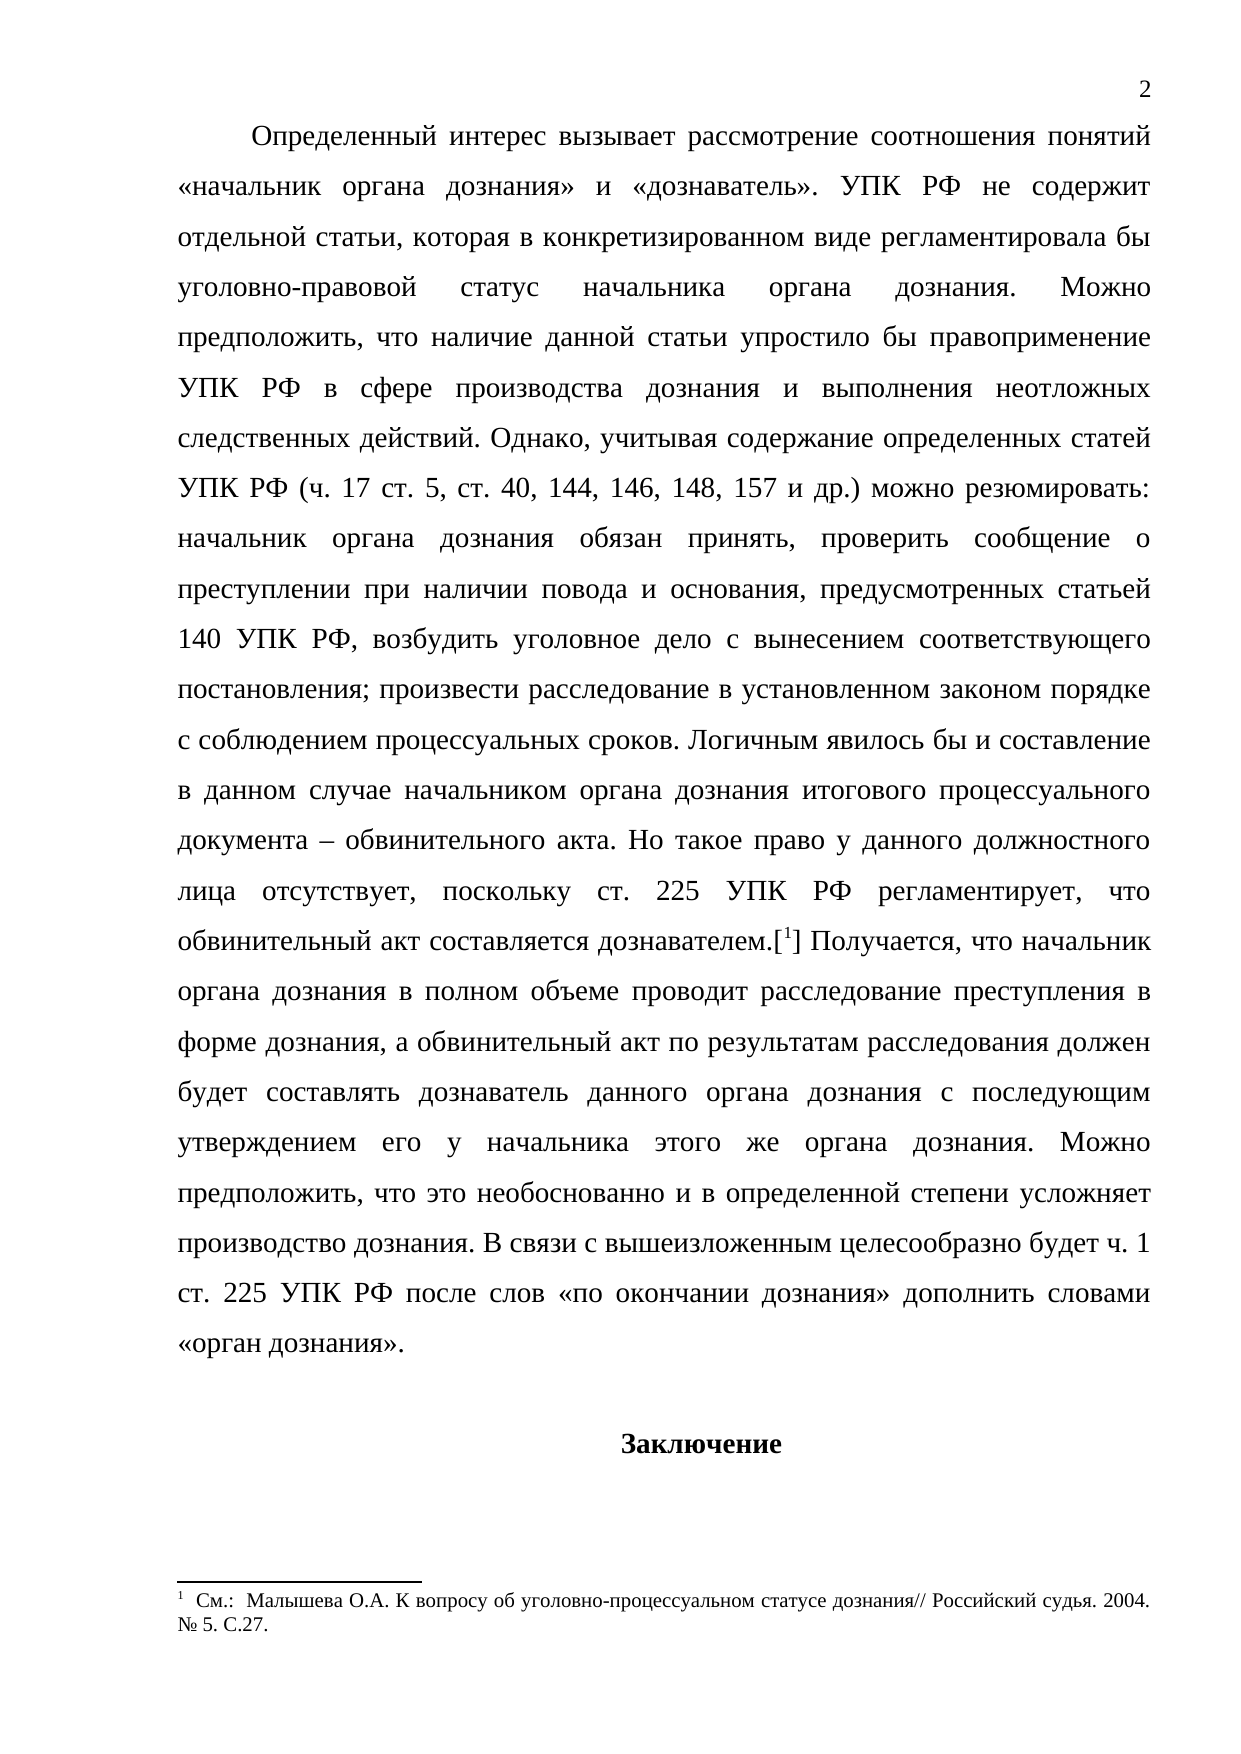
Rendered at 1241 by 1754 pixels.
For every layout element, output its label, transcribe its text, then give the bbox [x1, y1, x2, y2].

text Заключение [177, 1426, 1152, 1460]
text Определенный интерес вызывает рассмотрение соотношения понятий «начальник органа дознания» и «дознаватель». УПК РФ не содержит отдельной статьи, которая в конкретизированном виде регламентировала бы уголовно-правовой статус начальника органа дознания. Можно предположить, что наличие данной статьи упростило бы правоприменение УПК РФ в сфере производства дознания и выполнения неотложных следственных действий. Однако, учитывая содержание определенных статей УПК РФ (ч. 17 ст. 5, ст. 40, 144, 146, 148, 157 и др.) можно резюмировать: начальник органа дознания обязан принять, проверить сообщение о преступлении при наличии повода и основания, предусмотренных статьей 140 УПК РФ, возбудить уголовное дело с вынесением соответствующего постановления; произвести расследование в установленном законом порядке с соблюдением процессуальных сроков. Логичным явилось бы и составление в данном случае начальником органа дознания итогового процессуального документа – обвинительного акта. Но такое право у данного должностного лица отсутствует, поскольку ст. 225 УПК РФ регламентирует, что обвинительный акт составляется дознавателем.[] Получается, что начальник органа дознания в полном объеме проводит расследование преступления в форме дознания, а обвинительный акт по результатам расследования должен будет составлять дознаватель данного органа дознания с последующим утверждением его у начальника этого же органа дознания. Можно предположить, что это необоснованно и в определенной степени усложняет производство дознания. В связи с вышеизложенным целесообразно будет ч. 1 ст. 225 УПК РФ после слов «по окончании дознания» дополнить словами «орган дознания». [177, 118, 1152, 1359]
